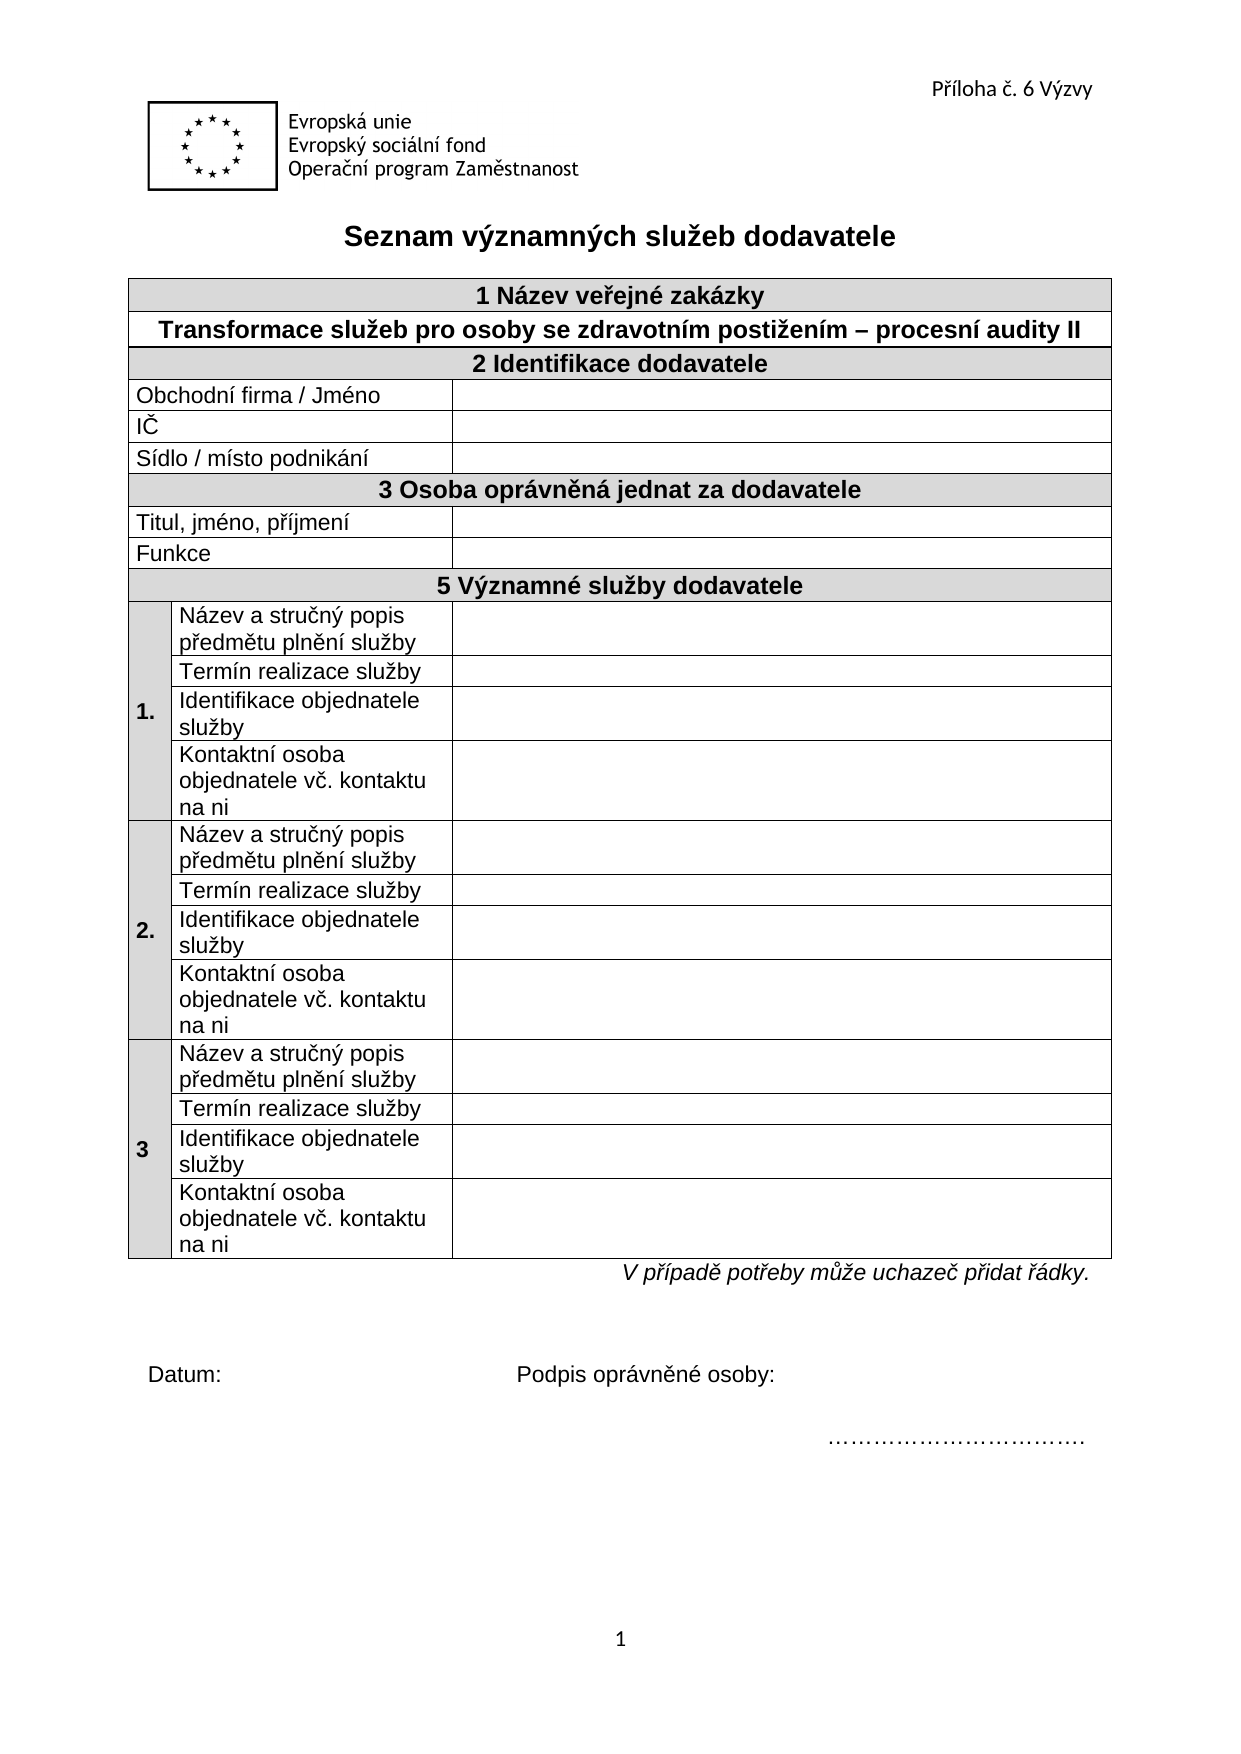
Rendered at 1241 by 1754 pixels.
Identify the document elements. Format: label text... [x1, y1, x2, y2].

table_cell [453, 380, 1111, 410]
table_cell [453, 538, 1111, 568]
table_cell Transformace služeb pro osoby se zdravotním postižením – procesní audity II [129, 312, 1111, 346]
table_cell [453, 1179, 1111, 1258]
table_cell Termín realizace služby [172, 656, 452, 686]
table_cell 2 Identifikace dodavatele [129, 348, 1111, 379]
table_cell [453, 906, 1111, 959]
table_cell Kontaktní osoba objednatele vč. kontaktu na ni [172, 1179, 452, 1258]
table_cell Identifikace objednatele služby [172, 1125, 452, 1177]
picture [147, 101, 579, 191]
text V případě potřeby může uchazeč přidat řádky. [148, 1259, 1093, 1285]
table_cell 5 Významné služby dodavatele [129, 569, 1111, 601]
table_cell [453, 507, 1111, 537]
table_cell Název a stručný popis předmětu plnění služby [172, 602, 452, 655]
table_cell Sídlo / místo podnikání [129, 443, 452, 473]
table_cell Kontaktní osoba objednatele vč. kontaktu na ni [172, 960, 452, 1039]
table_cell Obchodní firma / Jméno [129, 380, 452, 410]
table_cell [453, 411, 1111, 442]
table_cell [453, 1040, 1111, 1092]
table_cell [453, 1125, 1111, 1177]
table_cell Název a stručný popis předmětu plnění služby [172, 821, 452, 874]
table_cell 3 [129, 1040, 171, 1258]
table_cell [453, 443, 1111, 473]
table_cell Identifikace objednatele služby [172, 906, 452, 959]
table_cell 3 Osoba oprávněná jednat za dodavatele [129, 474, 1111, 506]
table_cell [453, 821, 1111, 874]
table_cell [453, 875, 1111, 905]
table_cell 2. [129, 821, 171, 1039]
table_cell 1. [129, 602, 171, 820]
table_cell [453, 1094, 1111, 1124]
table_cell Termín realizace služby [172, 875, 452, 905]
text ……………………………. [443, 1391, 1093, 1449]
table_cell [453, 656, 1111, 686]
table_cell [453, 960, 1111, 1039]
table_cell [453, 602, 1111, 655]
text Seznam významných služeb dodavatele [148, 219, 1093, 252]
table_cell Identifikace objednatele služby [172, 687, 452, 740]
table_cell [453, 687, 1111, 740]
table_header 1 Název veřejné zakázky [129, 279, 1111, 311]
table_cell Funkce [129, 538, 452, 568]
table_cell Titul, jméno, příjmení [129, 507, 452, 537]
table_cell Kontaktní osoba objednatele vč. kontaktu na ni [172, 741, 452, 820]
table_cell Název a stručný popis předmětu plnění služby [172, 1040, 452, 1092]
table_cell [453, 741, 1111, 820]
text Datum: Podpis oprávněné osoby: [148, 1361, 1093, 1387]
table_cell Termín realizace služby [172, 1094, 452, 1124]
table_cell IČ [129, 411, 452, 442]
